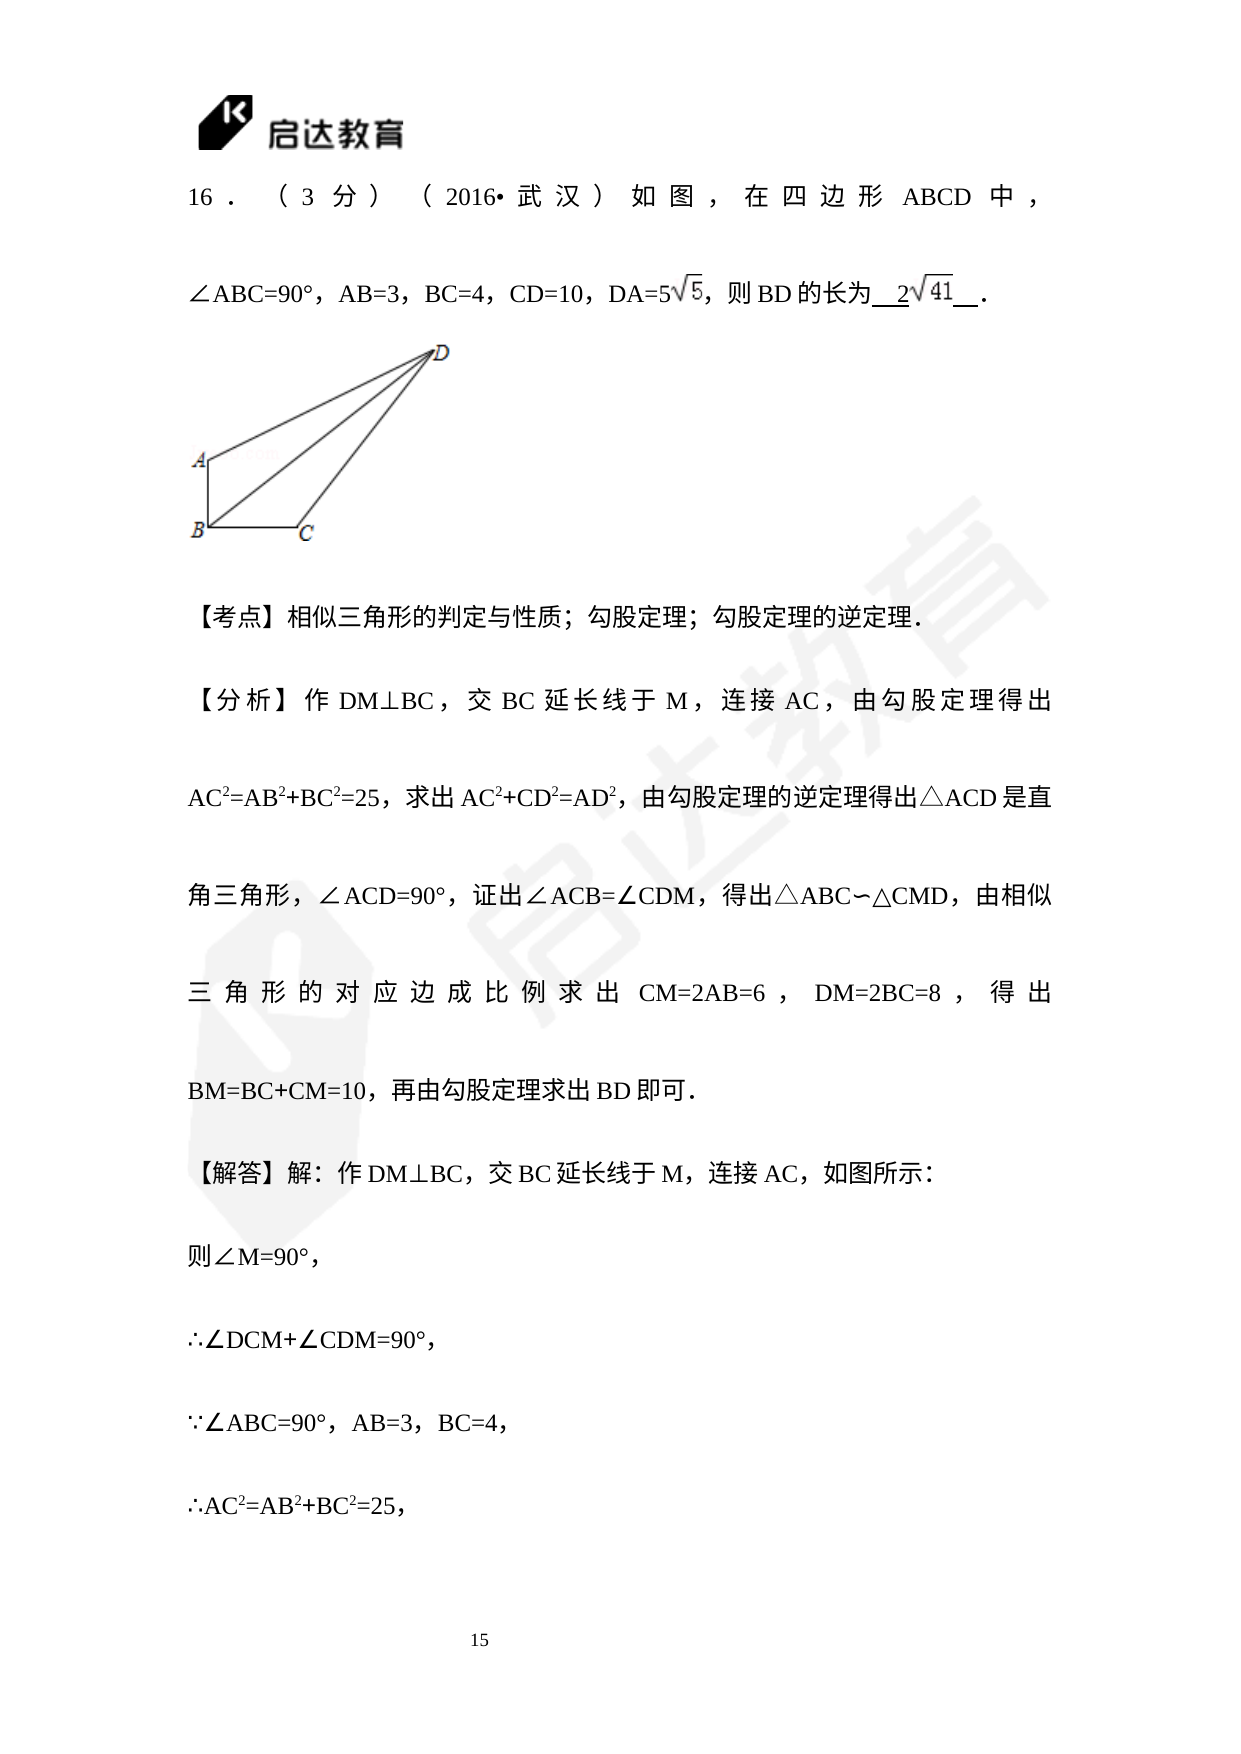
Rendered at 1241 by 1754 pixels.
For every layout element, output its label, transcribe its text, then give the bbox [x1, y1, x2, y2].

picture [670, 274, 703, 303]
text 【解答】解：作DM⊥BC，交BC延长线于M，连接AC，如图所示： [187, 1139, 1053, 1204]
picture [909, 274, 953, 303]
text 【考点】相似三角形的判定与性质；勾股定理；勾股定理的逆定理． [187, 583, 1053, 648]
text ∵∠ABC=90°，AB=3，BC=4， [187, 1388, 1053, 1453]
picture [187, 342, 451, 541]
picture [198, 95, 404, 150]
text ∴AC2=AB2+BC2=25， [187, 1471, 1053, 1536]
text ∴∠DCM+∠CDM=90°， [187, 1305, 1053, 1370]
text 【分析】作DM⊥BC，交BC延长线于M，连接AC，由勾股定理得出AC2=AB2+BC2=25，求出AC2+CD2=AD2，由勾股定理的逆定理得出△ACD是直角三角形，∠ACD=90°，证出∠ACB=∠CDM，得出△ABC∽△CMD，由相似三角形的对应边成比例求出CM=2AB=6，DM=2BC=8，得出BM=BC+CM=10，再由勾股定理求出BD即可． [187, 666, 1053, 1121]
text 16．（3分）（2016•武汉）如图，在四边形ABCD中，∠ABC=90°，AB=3，BC=4，CD=10，DA=5，则BD的长为 2 ． [187, 162, 1053, 324]
text 则∠M=90°， [187, 1222, 1053, 1287]
